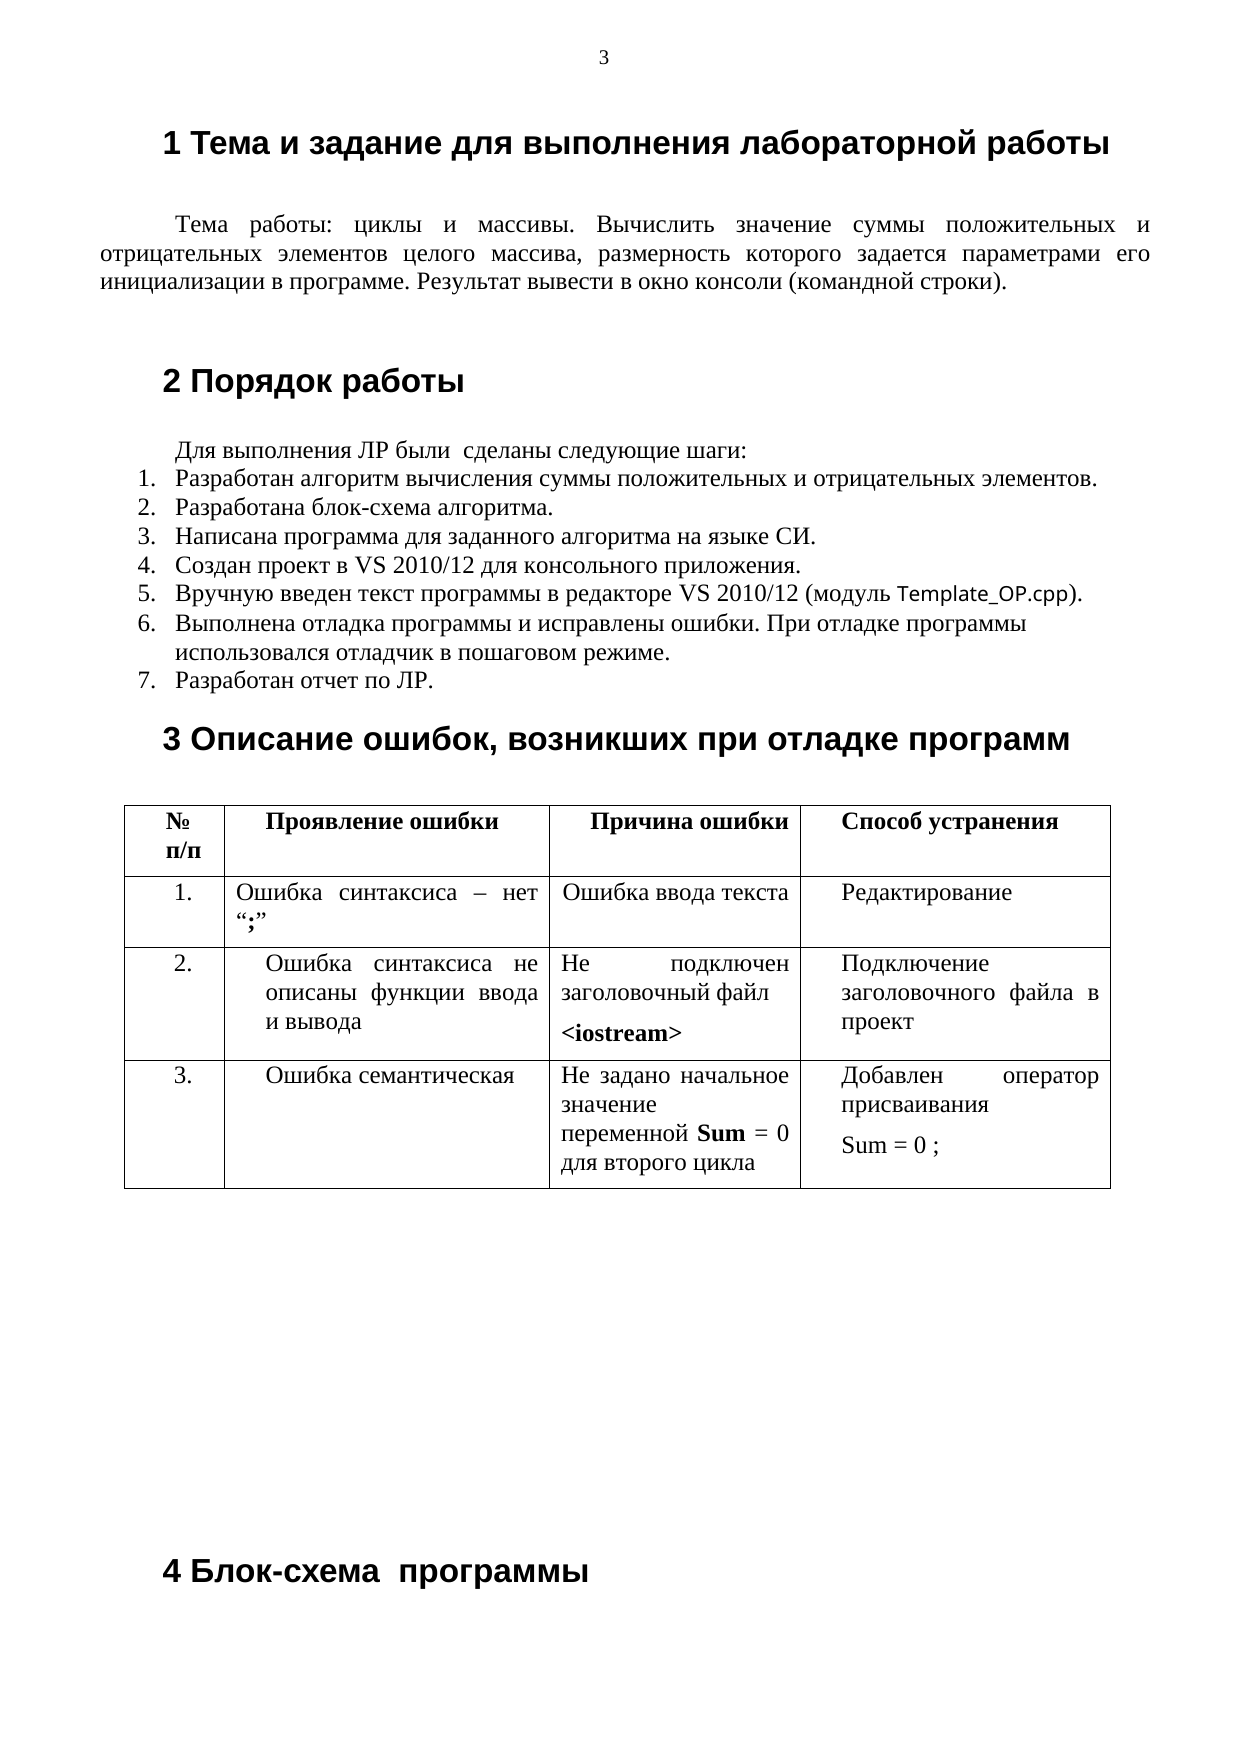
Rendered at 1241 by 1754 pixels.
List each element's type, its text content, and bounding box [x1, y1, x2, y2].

list Разработана блок-схема алгоритма. [137, 492, 1152, 521]
subtitle Порядок работы [162, 361, 1152, 400]
text Тема работы: циклы и массивы. Вычислить значение суммы положительных и отрицательных элементов целого массива, размерность которого задается параметрами его инициализации в программе. Результат вывести в окно консоли (командной строки). [100, 209, 1152, 295]
list Выполнена отладка программы и исправлены ошибки. При отладке программы использовался отладчик в пошаговом режиме. [137, 608, 1152, 666]
table_cell [125, 877, 224, 947]
list Создан проект в VS 2010/12 для консольного приложения. [137, 550, 1152, 578]
table_header Причина ошибки [550, 806, 800, 876]
table_cell Ошибка синтаксиса – нет “;” [225, 877, 549, 947]
list Разработан алгоритм вычисления суммы положительных и отрицательных элементов. [137, 463, 1152, 492]
list Написана программа для заданного алгоритма на языке СИ. [137, 521, 1152, 550]
table_cell Добавлен оператор присваивания Sum = 0 ; [801, 1061, 1110, 1188]
subtitle Описание ошибок, возникших при отладке программ [162, 719, 1152, 758]
text Для выполнения ЛР были сделаны следующие шаги: [100, 435, 1152, 463]
table_cell Подключение заголовочного файла в проект [801, 948, 1110, 1059]
table_header № п/п [125, 806, 224, 876]
table_header Способ устранения [801, 806, 1110, 876]
table_cell Ошибка ввода текста [550, 877, 800, 947]
subtitle Блок-схема программы [162, 1551, 1152, 1589]
subtitle Тема и задание для выполнения лабораторной работы [162, 123, 1152, 161]
list Вручную введен текст программы в редакторе VS 2010/12 (модуль Template_OP.cpp). [137, 578, 1152, 608]
table_cell [125, 948, 224, 1059]
table_cell Не подключен заголовочный файл <iostream> [550, 948, 800, 1059]
table_cell [125, 1061, 224, 1188]
table_cell Не задано начальное значение переменной Sum = 0 для второго цикла [550, 1061, 800, 1188]
list Разработан отчет по ЛР. [137, 666, 1152, 694]
table_cell Редактирование [801, 877, 1110, 947]
table_cell Ошибка семантическая [225, 1061, 549, 1188]
table_cell Ошибка синтаксиса не описаны функции ввода и вывода [225, 948, 549, 1059]
table_header Проявление ошибки [225, 806, 549, 876]
